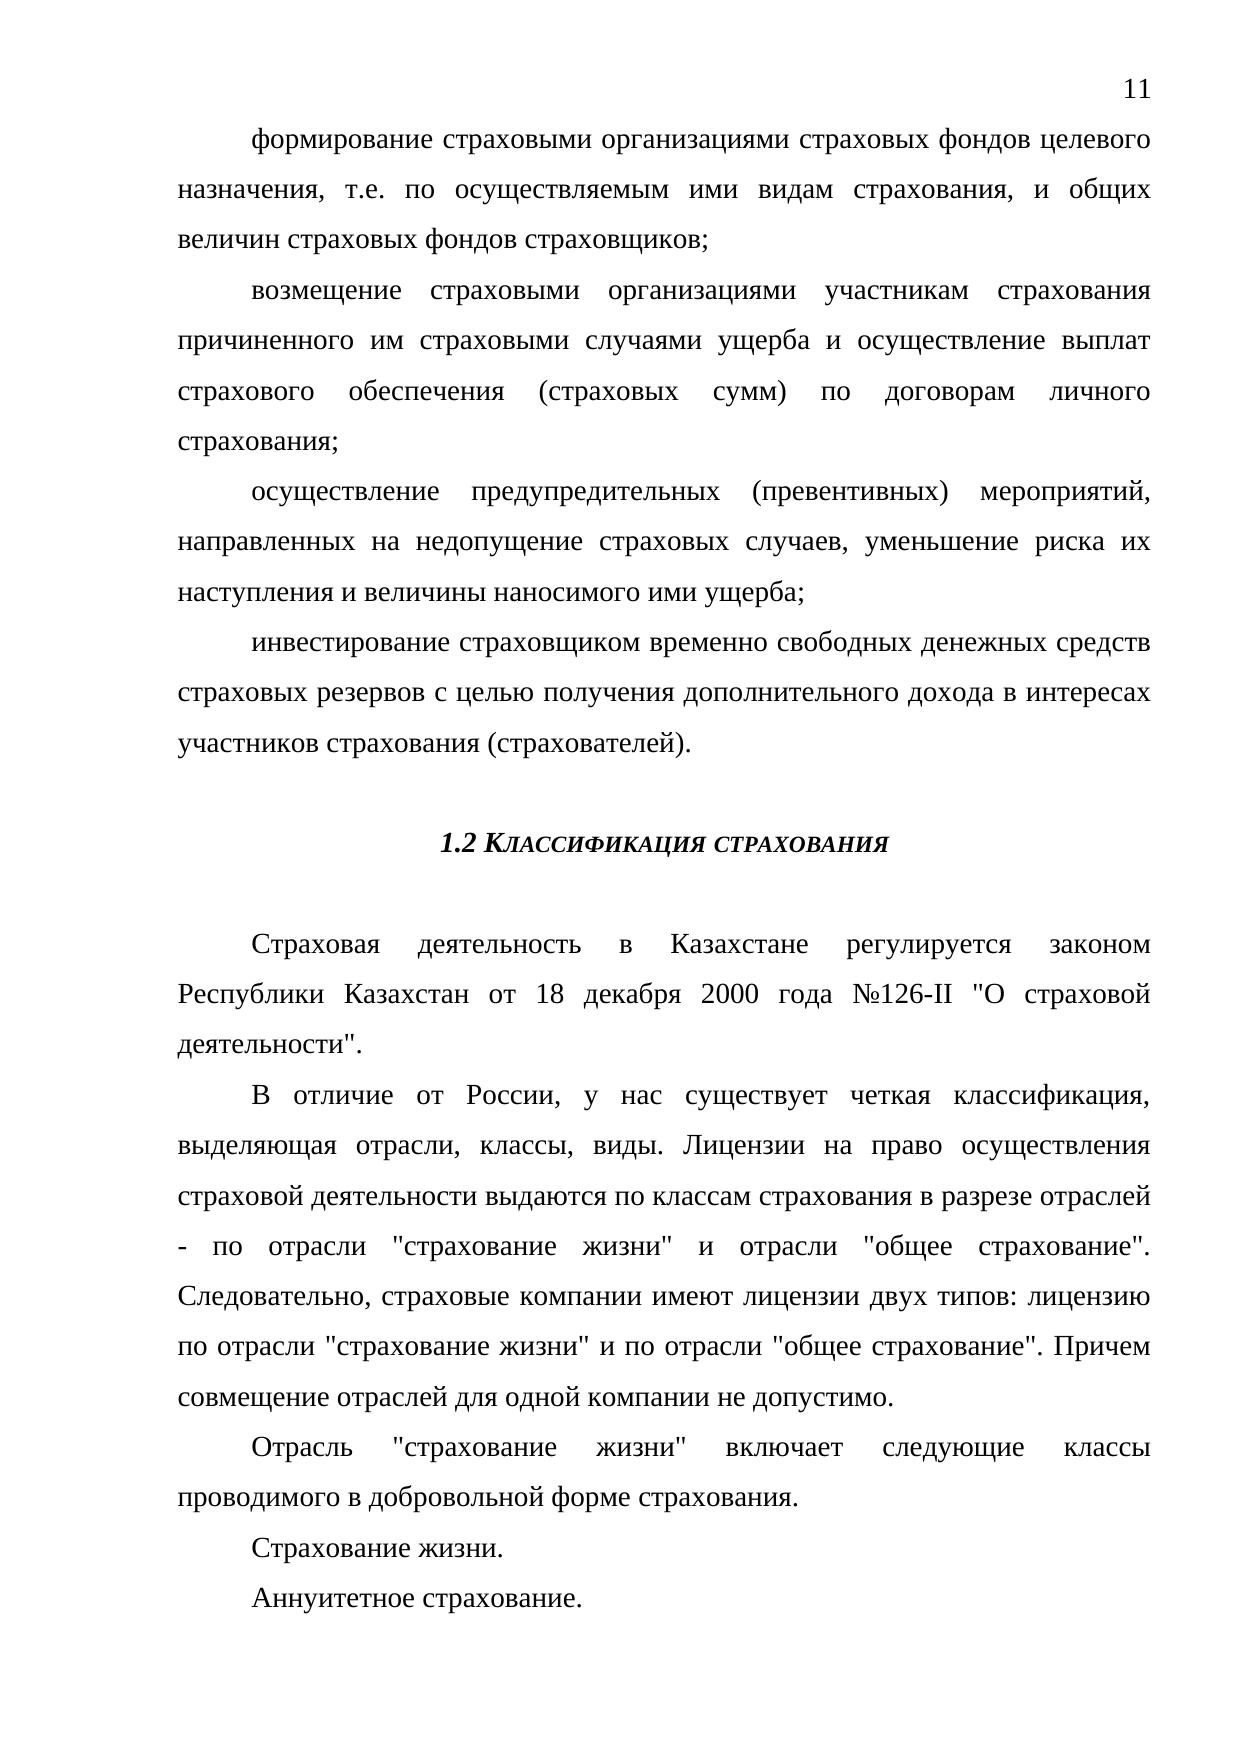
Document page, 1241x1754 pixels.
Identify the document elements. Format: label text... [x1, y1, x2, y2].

text Страхование жизни. [177, 1530, 1152, 1563]
text Отрасль "страхование жизни" включает следующие классы проводимого в добровольной форме страхования. [177, 1429, 1152, 1513]
text осуществление предупредительных (превентивных) мероприятий, направленных на недопущение страховых случаев, уменьшение риска их наступления и величины наносимого ими ущерба; [177, 473, 1152, 607]
text формирование страховыми организациями страховых фондов целевого назначения, т.е. по осуществляемым ими видам страхования, и общих величин страховых фондов страховщиков; [177, 121, 1152, 255]
text инвестирование страховщиком временно свободных денежных средств страховых резервов с целью получения дополнительного дохода в интересах участников страхования (страхователей). [177, 624, 1152, 758]
text Аннуитетное страхование. [177, 1580, 1152, 1614]
text В отличие от России, у нас существует четкая классификация, выделяющая отрасли, классы, виды. Лицензии на право осуществления страховой деятельности выдаются по классам страхования в разрезе отраслей - по отрасли "страхование жизни" и отрасли "общее страхование". Следовательно, страховые компании имеют лицензии двух типов: лицензию по отрасли "страхование жизни" и по отрасли "общее страхование". Причем совмещение отраслей для одной компании не допустимо. [177, 1077, 1152, 1412]
text возмещение страховыми организациями участникам страхования причиненного им страховыми случаями ущерба и осуществление выплат страхового обеспечения (страховых сумм) по договорам личного страхования; [177, 272, 1152, 456]
subtitle 1.2 Классификация страхования [177, 825, 1152, 859]
text Cтраховая деятельность в Казахстане регулируется законом Республики Казахстан от 18 декабря 2000 года №126-II "О страховой деятельности". [177, 926, 1152, 1060]
